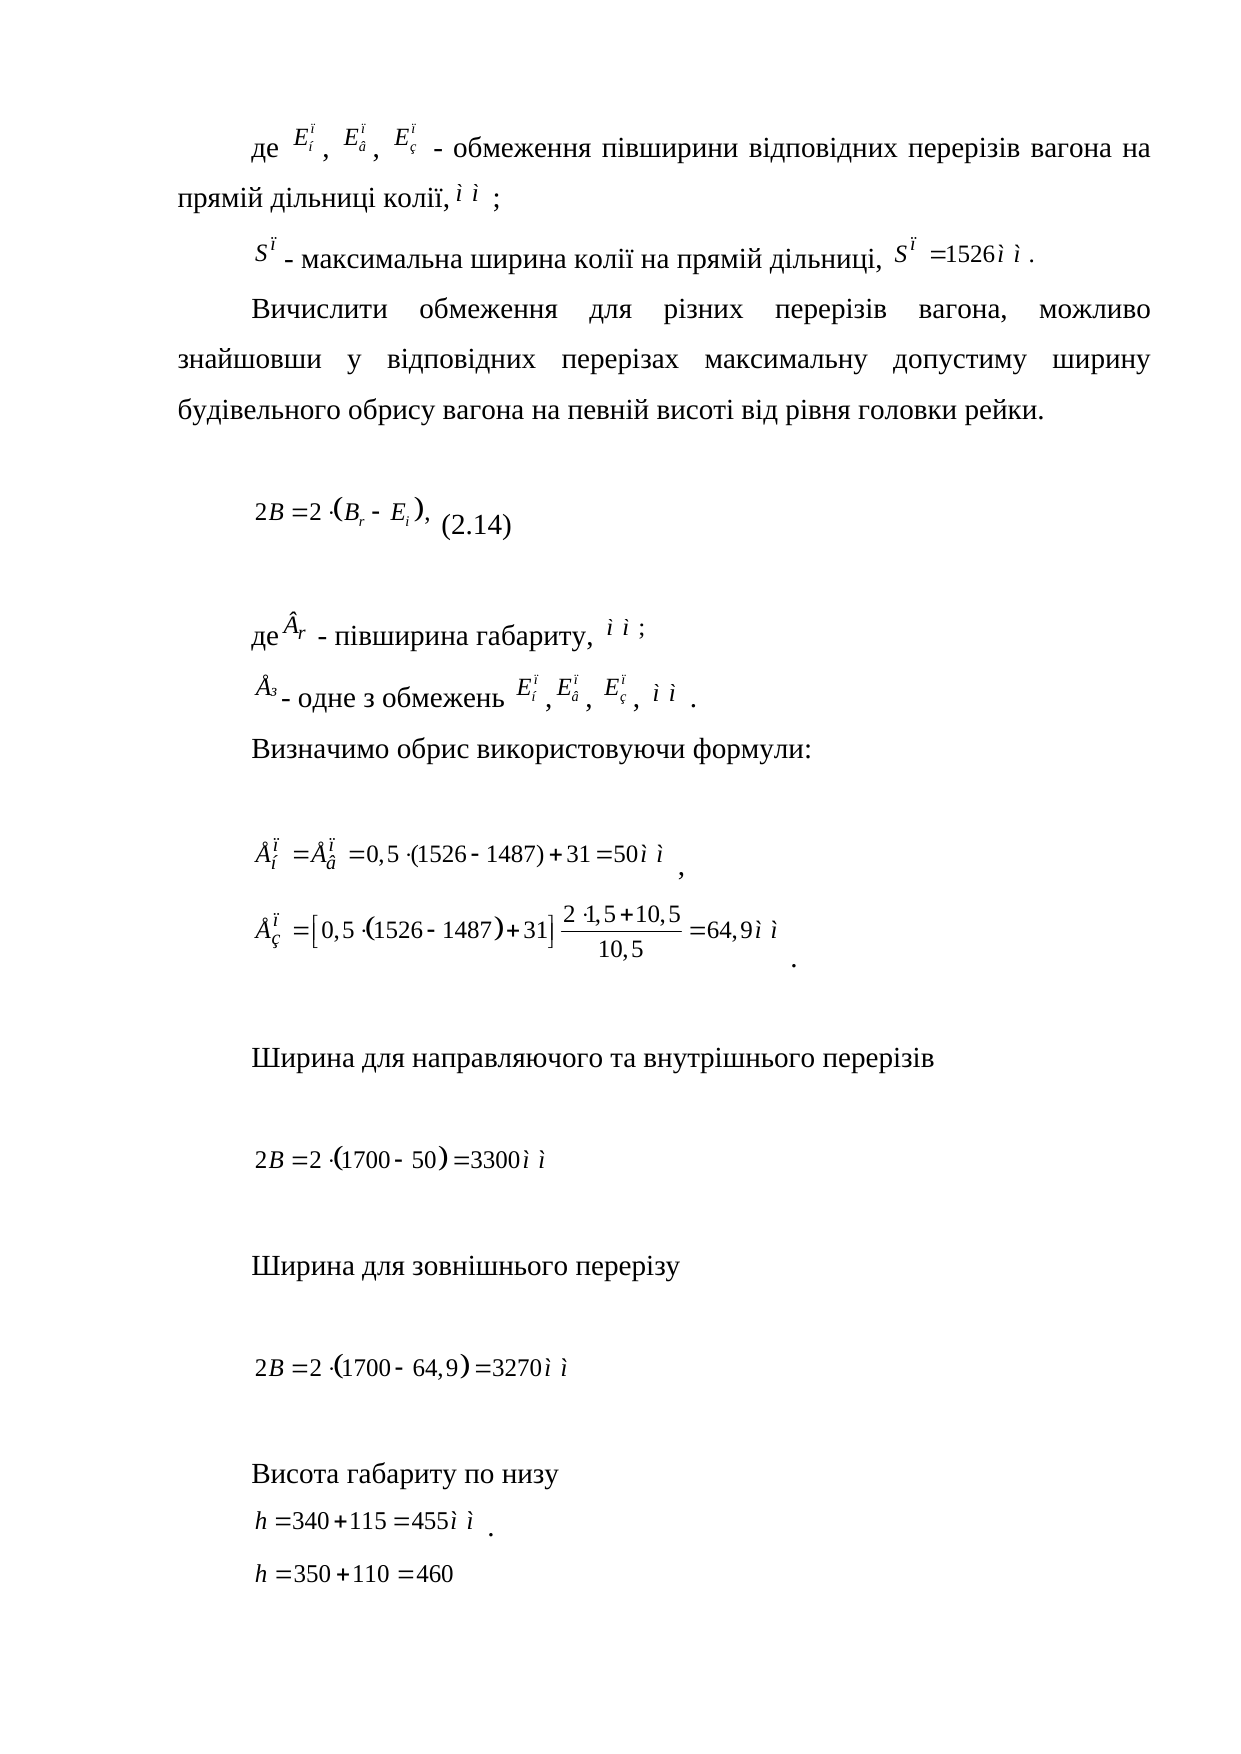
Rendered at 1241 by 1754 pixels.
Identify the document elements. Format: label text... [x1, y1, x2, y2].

text де - півширина габариту, [177, 608, 1152, 652]
text Ширина для направляючого та внутрішнього перерізів [177, 1041, 1152, 1074]
text . [177, 1506, 1152, 1542]
text де , , - обмеження півширини відповідних перерізів вагона на прямій дільниці колії,; [177, 118, 1152, 214]
text (2.14) [177, 492, 1152, 541]
text Висота габариту по низу [177, 1456, 1152, 1489]
text , [177, 832, 1152, 882]
text Визначимо обрис використовуючи формули: [177, 731, 1152, 764]
text . [177, 898, 1152, 973]
text Ширина для зовнiшнього перерізу [177, 1248, 1152, 1282]
text - максимальна ширина колії на прямій дільниці, [177, 231, 1152, 274]
text Вичислити обмеження для різних перерізів вагона, можливо знайшовши у відповідних перерізах максимальну допустиму ширину будівельного обрису вагона на певній висоті від рівня головки рейки. [177, 291, 1152, 425]
text - одне з обмежень ,, , . [177, 669, 1152, 714]
